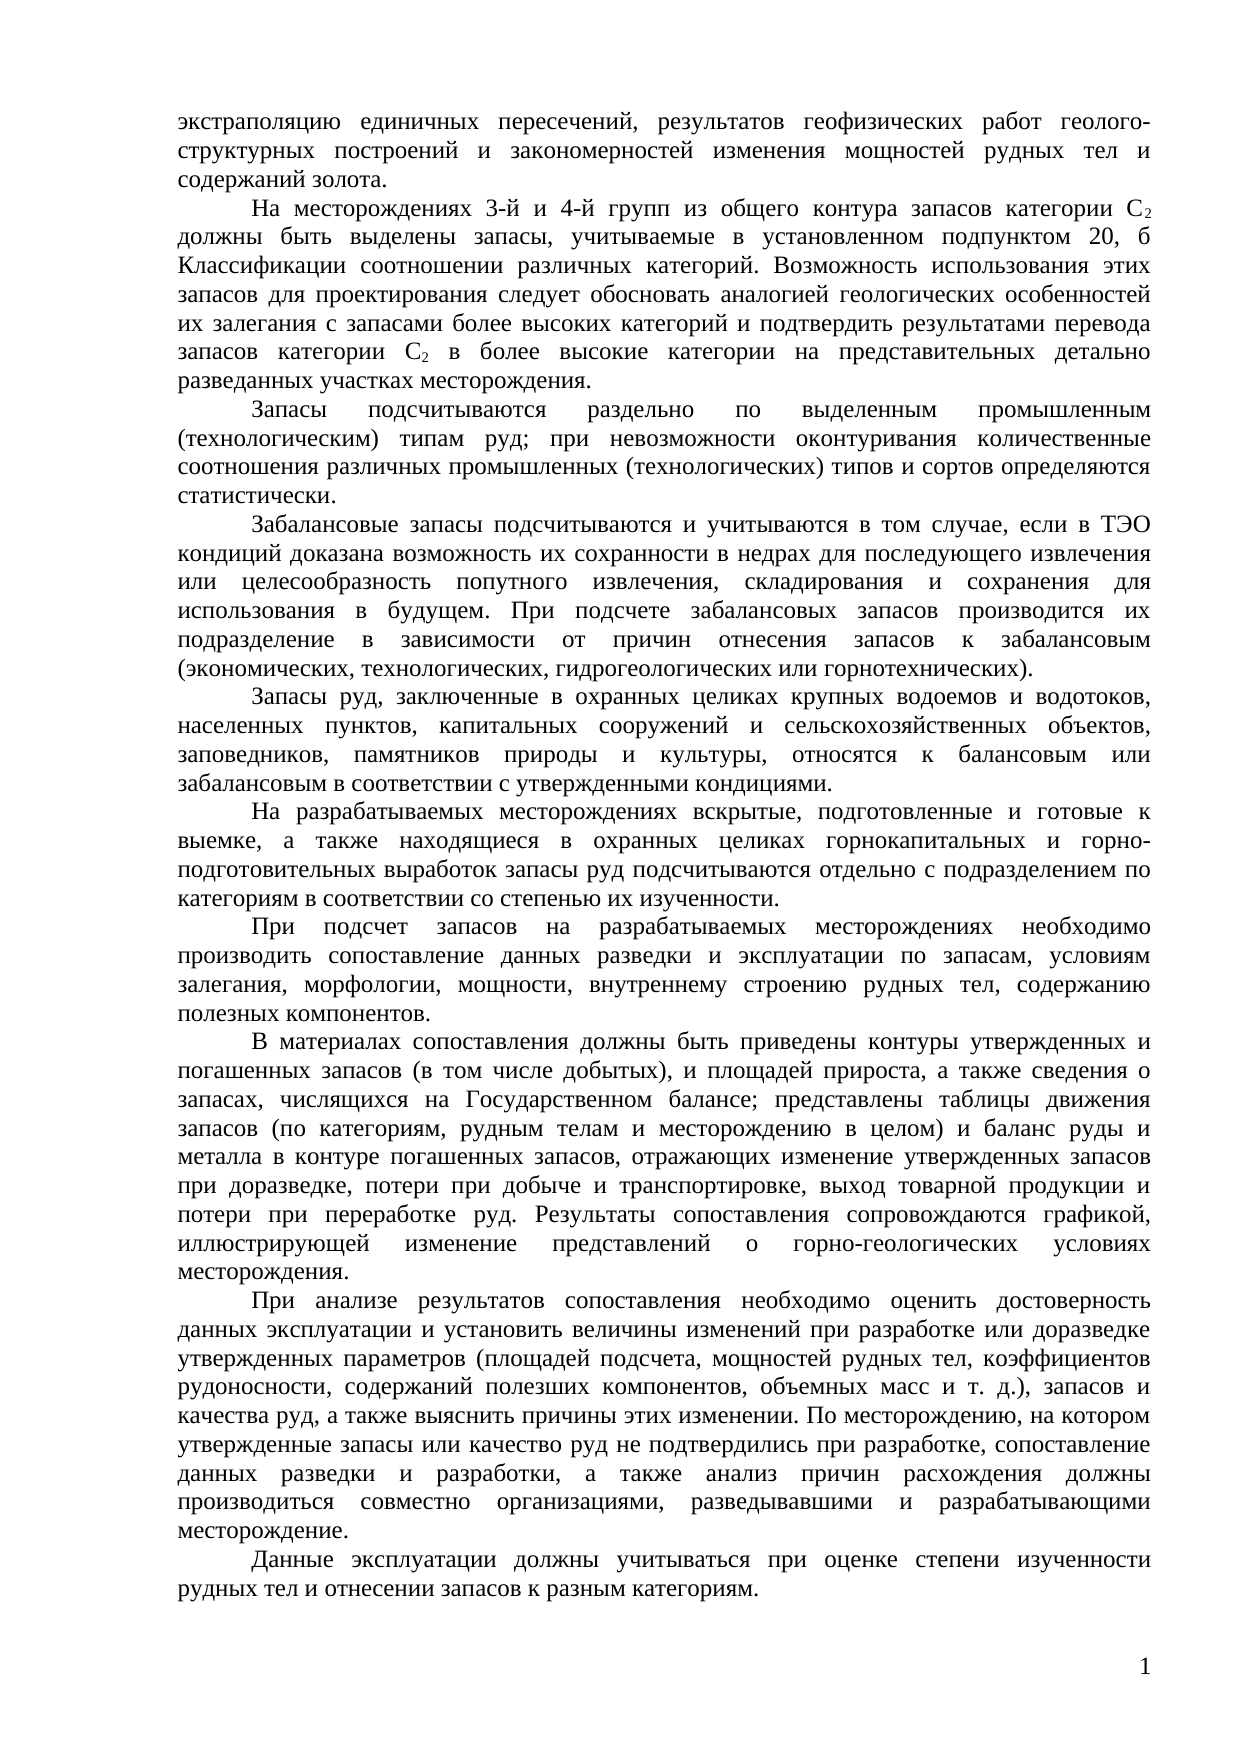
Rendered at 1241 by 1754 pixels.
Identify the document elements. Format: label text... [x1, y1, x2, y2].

text Забалансовые запасы подсчитываются и учитываются в том случае, если в ТЭО кондиций доказана возможность их сохранности в недрах для последующего извлечения или целесообразность попутного извлечения, складирования и сохранения для использования в будущем. При подсчете забалансовых запасов производится их подразделение в зависимости от причин отнесения запасов к забалансовым (экономических, технологических, гидрогеологических или горнотехнических). [177, 509, 1152, 681]
text Запасы руд, заключенные в охранных целиках крупных водоемов и водотоков, населенных пунктов, капитальных сооружений и сельскохозяйственных объектов, заповедников, памятников природы и культуры, относятся к балансовым или забалансовым в соответствии с утвержденными кондициями. [177, 681, 1152, 796]
text На разрабатываемых месторождениях вскрытые, подготовленные и готовые к выемке, а также находящиеся в охранных целиках горнокапитальных и горно-подготовительных выработок запасы руд подсчитываются отдельно с подразделением по категориям в соответствии со степенью их изученности. [177, 796, 1152, 911]
text Запасы подсчитываются раздельно по выделенным промышленным (технологическим) типам руд; при невозможности оконтуривания количественные соотношения различных промышленных (технологических) типов и сортов определяются статистически. [177, 394, 1152, 509]
text При анализе результатов сопоставления необходимо оценить достоверность данных эксплуатации и установить величины изменений при разработке или доразведке утвержденных параметров (площадей подсчета, мощностей рудных тел, коэффициентов рудоносности, содержаний полезших компонентов, объемных масс и т. д.), запасов и качества руд, а также выяснить причины этих изменении. По месторождению, на котором утвержденные запасы или качество руд не подтвердились при разработке, сопоставление данных разведки и разработки, а также анализ причин расхождения должны производиться совместно организациями, разведывавшими и разрабатывающими месторождение. [177, 1285, 1152, 1544]
text На месторождениях 3-й и 4-й групп из общего контура запасов категории С2 должны быть выделены запасы, учитываемые в установленном подпунктом 20, б Классификации соотношении различных категорий. Возможность использования этих запасов для проектирования следует обосновать аналогией геологических особенностей их залегания с запасами более высоких категорий и подтвердить результатами перевода запасов категории С2 в более высокие категории на представительных детально разведанных участках месторождения. [177, 193, 1152, 394]
text В материалах сопоставления должны быть приведены контуры утвержденных и погашенных запасов (в том числе добытых), и площадей прироста, а также сведения о запасах, числящихся на Государственном балансе; представлены таблицы движения запасов (по категориям, рудным телам и месторождению в целом) и баланс руды и металла в контуре погашенных запасов, отражающих изменение утвержденных запасов при доразведке, потери при добыче и транспортировке, выход товарной продукции и потери при переработке руд. Результаты сопоставления сопровождаются графикой, иллюстрирующей изменение представлений о горно-геологических условиях месторождения. [177, 1026, 1152, 1285]
text Данные эксплуатации должны учитываться при оценке степени изученности рудных тел и отнесении запасов к разным категориям. [177, 1544, 1152, 1601]
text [177, 106, 1152, 193]
text При подсчет запасов на разрабатываемых месторождениях необходимо производить сопоставление данных разведки и эксплуатации по запасам, условиям залегания, морфологии, мощности, внутреннему строению рудных тел, содержанию полезных компонентов. [177, 911, 1152, 1026]
